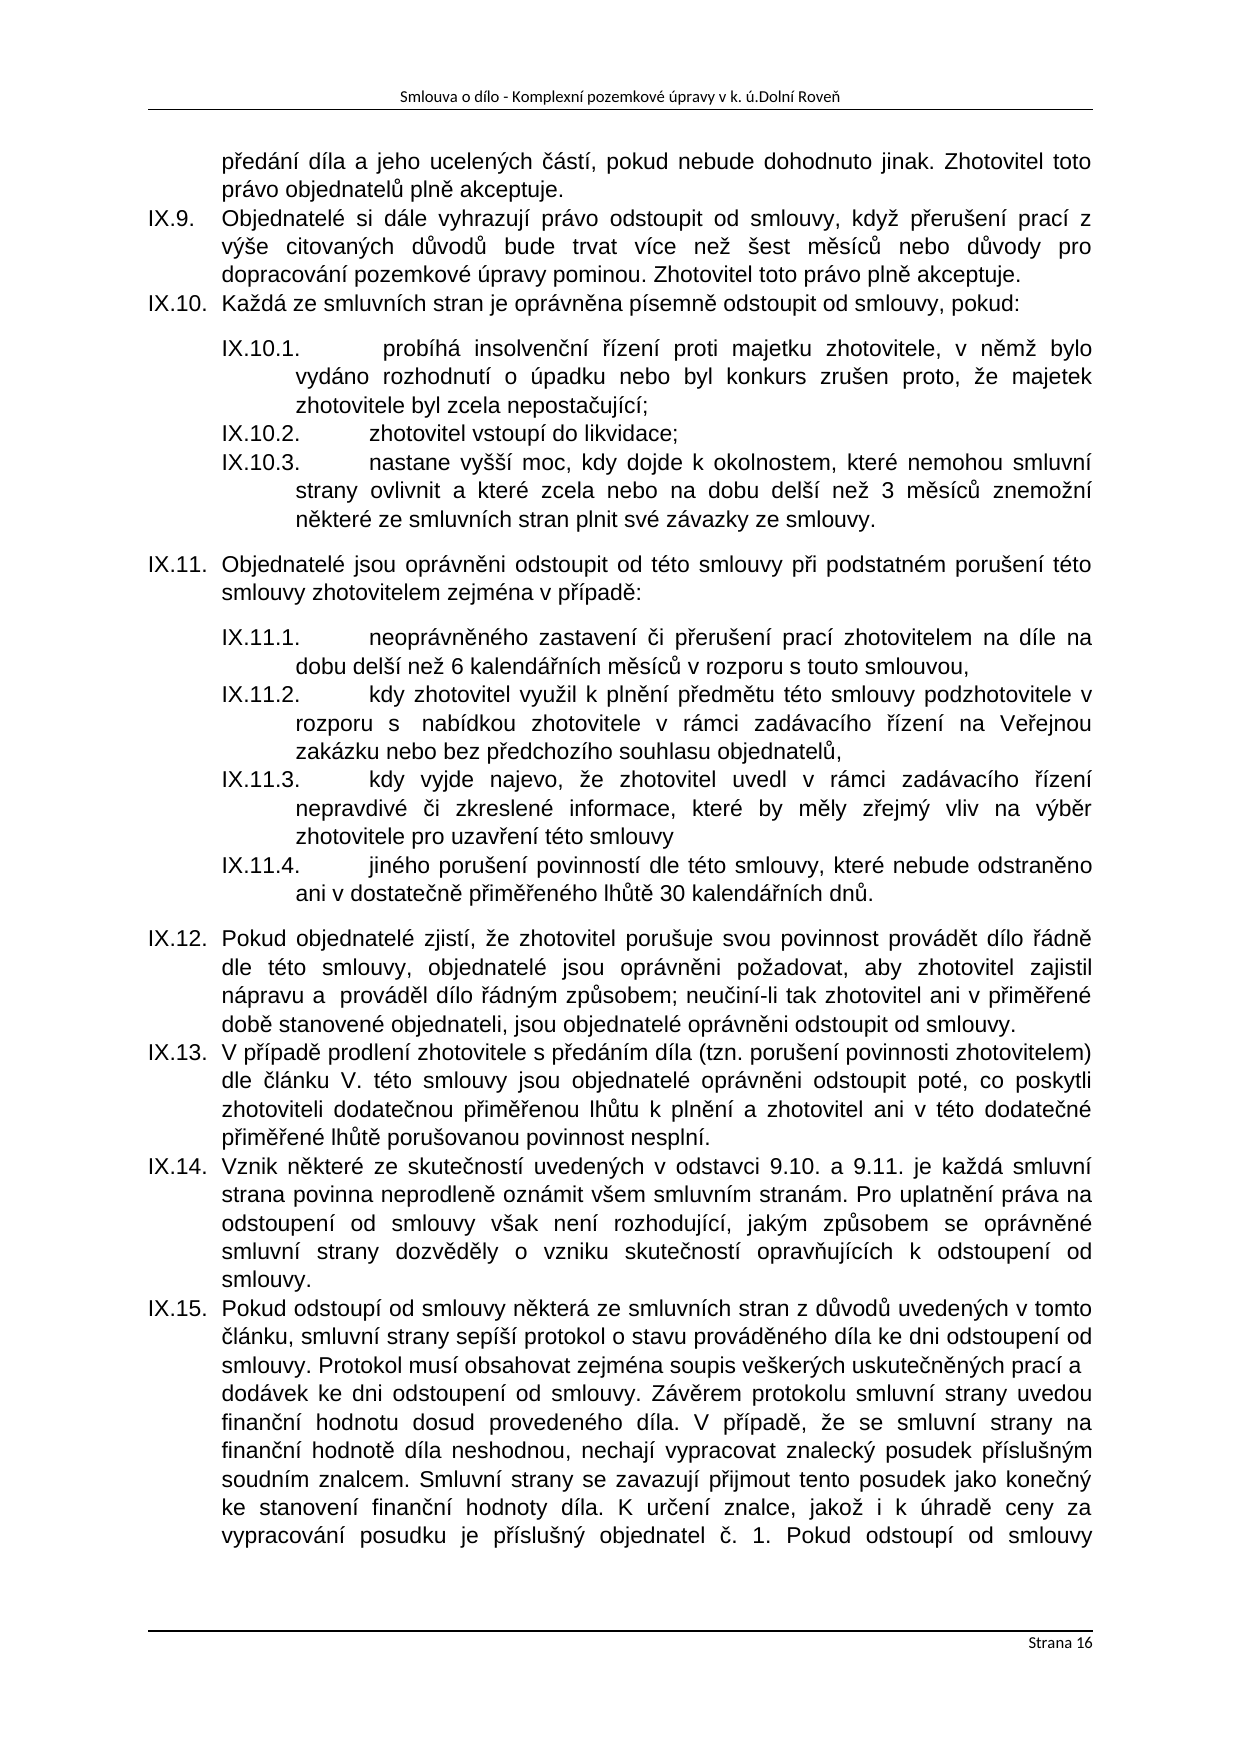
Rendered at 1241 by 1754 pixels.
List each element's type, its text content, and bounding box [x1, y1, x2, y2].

list Pokud objednatelé zjistí, že zhotovitel porušuje svou povinnost provádět dílo řádně dle této smlouvy, objednatelé jsou oprávněni požadovat, aby zhotovitel zajistil nápravu a prováděl dílo řádným způsobem; neučiní-li tak zhotovitel ani v přiměřené době stanovené objednateli, jsou objednatelé oprávněni odstoupit od smlouvy. [148, 925, 1093, 1037]
text jiného porušení povinností dle této smlouvy, které nebude odstraněno ani v dostatečně přiměřeného lhůtě 30 kalendářních dnů. [221, 852, 1093, 906]
text kdy zhotovitel využil k plnění předmětu této smlouvy podzhotovitele v rozporu s nabídkou zhotovitele v rámci zadávacího řízení na Veřejnou zakázku nebo bez předchozího souhlasu objednatelů, [221, 681, 1093, 764]
text zhotovitel vstoupí do likvidace; [221, 420, 1093, 447]
list Každá ze smluvních stran je oprávněna písemně odstoupit od smlouvy, pokud: [148, 290, 1093, 316]
list Vznik některé ze skutečností uvedených v odstavci 9.10. a 9.11. je každá smluvní strana povinna neprodleně oznámit všem smluvním stranám. Pro uplatnění práva na odstoupení od smlouvy však není rozhodující, jakým způsobem se oprávněné smluvní strany dozvěděly o vzniku skutečností opravňujících k odstoupení od smlouvy. [148, 1153, 1093, 1293]
text kdy vyjde najevo, že zhotovitel uvedl v rámci zadávacího řízení nepravdivé či zkreslené informace, které by měly zřejmý vliv na výběr zhotovitele pro uzavření této smlouvy [221, 766, 1093, 849]
list Objednatelé jsou oprávněni odstoupit od této smlouvy při podstatném porušení této smlouvy zhotovitelem zejména v případě: [148, 551, 1093, 605]
text neoprávněného zastavení či přerušení prací zhotovitelem na díle na dobu delší než 6 kalendářních měsíců v rozporu s touto smlouvou, [221, 624, 1093, 679]
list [148, 148, 1093, 202]
list Objednatelé si dále vyhrazují právo odstoupit od smlouvy, když přerušení prací z výše citovaných důvodů bude trvat více než šest měsíců nebo důvody pro dopracování pozemkové úpravy pominou. Zhotovitel toto právo plně akceptuje. [148, 204, 1093, 288]
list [148, 1295, 1093, 1549]
text probíhá insolvenční řízení proti majetku zhotovitele, v němž bylo vydáno rozhodnutí o úpadku nebo byl konkurs zrušen proto, že majetek zhotovitele byl zcela nepostačující; [221, 335, 1093, 418]
text nastane vyšší moc, kdy dojde k okolnostem, které nemohou smluvní strany ovlivnit a které zcela nebo na dobu delší než 3 měsíců znemožní některé ze smluvních stran plnit své závazky ze smlouvy. [221, 449, 1093, 532]
list V případě prodlení zhotovitele s předáním díla (tzn. porušení povinnosti zhotovitelem) dle článku V. této smlouvy jsou objednatelé oprávněni odstoupit poté, co poskytli zhotoviteli dodatečnou přiměřenou lhůtu k plnění a zhotovitel ani v této dodatečné přiměřené lhůtě porušovanou povinnost nesplní. [148, 1039, 1093, 1151]
